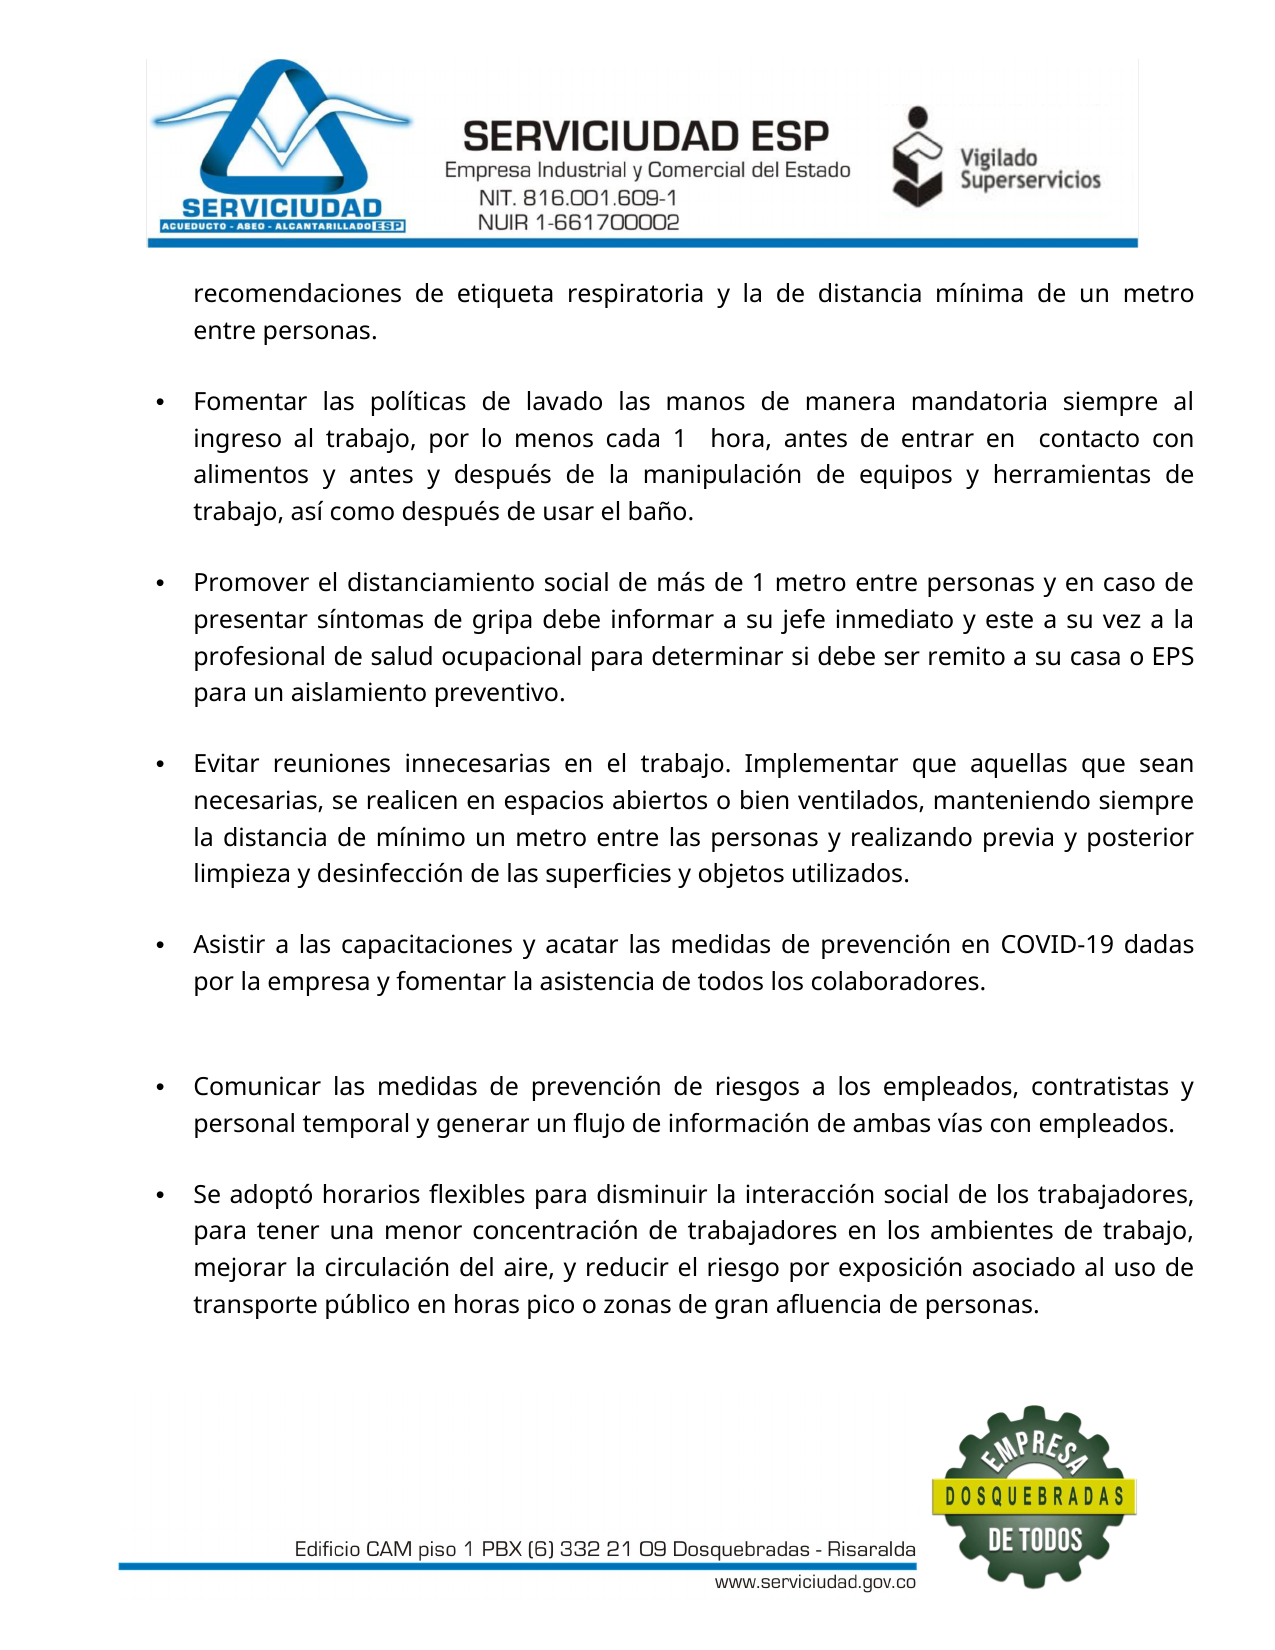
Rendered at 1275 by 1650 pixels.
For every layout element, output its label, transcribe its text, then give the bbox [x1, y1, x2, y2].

picture [118, 1389, 1145, 1600]
picture [118, 59, 1195, 248]
list Promover el distanciamiento social de más de 1 metro entre personas y en caso de presentar síntomas de gripa debe informar a su jefe inmediato y este a su vez a la profesional de salud ocupacional para determinar si debe ser remito a su casa o EPS para un aislamiento preventivo. [156, 565, 1196, 709]
list Se adoptó horarios flexibles para disminuir la interacción social de los trabajadores, para tener una menor concentración de trabajadores en los ambientes de trabajo, mejorar la circulación del aire, y reducir el riesgo por exposición asociado al uso de transporte público en horas pico o zonas de gran afluencia de personas. [156, 1176, 1196, 1321]
list Comunicar las medidas de prevención de riesgos a los empleados, contratistas y personal temporal y generar un flujo de información de ambas vías con empleados. [156, 1069, 1196, 1139]
list Asistir a las capacitaciones y acatar las medidas de prevención en COVID-19 dadas por la empresa y fomentar la asistencia de todos los colaboradores. [156, 927, 1196, 998]
list Evitar reuniones innecesarias en el trabajo. Implementar que aquellas que sean necesarias, se realicen en espacios abiertos o bien ventilados, manteniendo siempre la distancia de mínimo un metro entre las personas y realizando previa y posterior limpieza y desinfección de las superficies y objetos utilizados. [156, 746, 1196, 890]
list Fomentar las políticas de lavado las manos de manera mandatoria siempre al ingreso al trabajo, por lo menos cada 1 hora, antes de entrar en contacto con alimentos y antes y después de la manipulación de equipos y herramientas de trabajo, así como después de usar el baño. [156, 383, 1196, 528]
